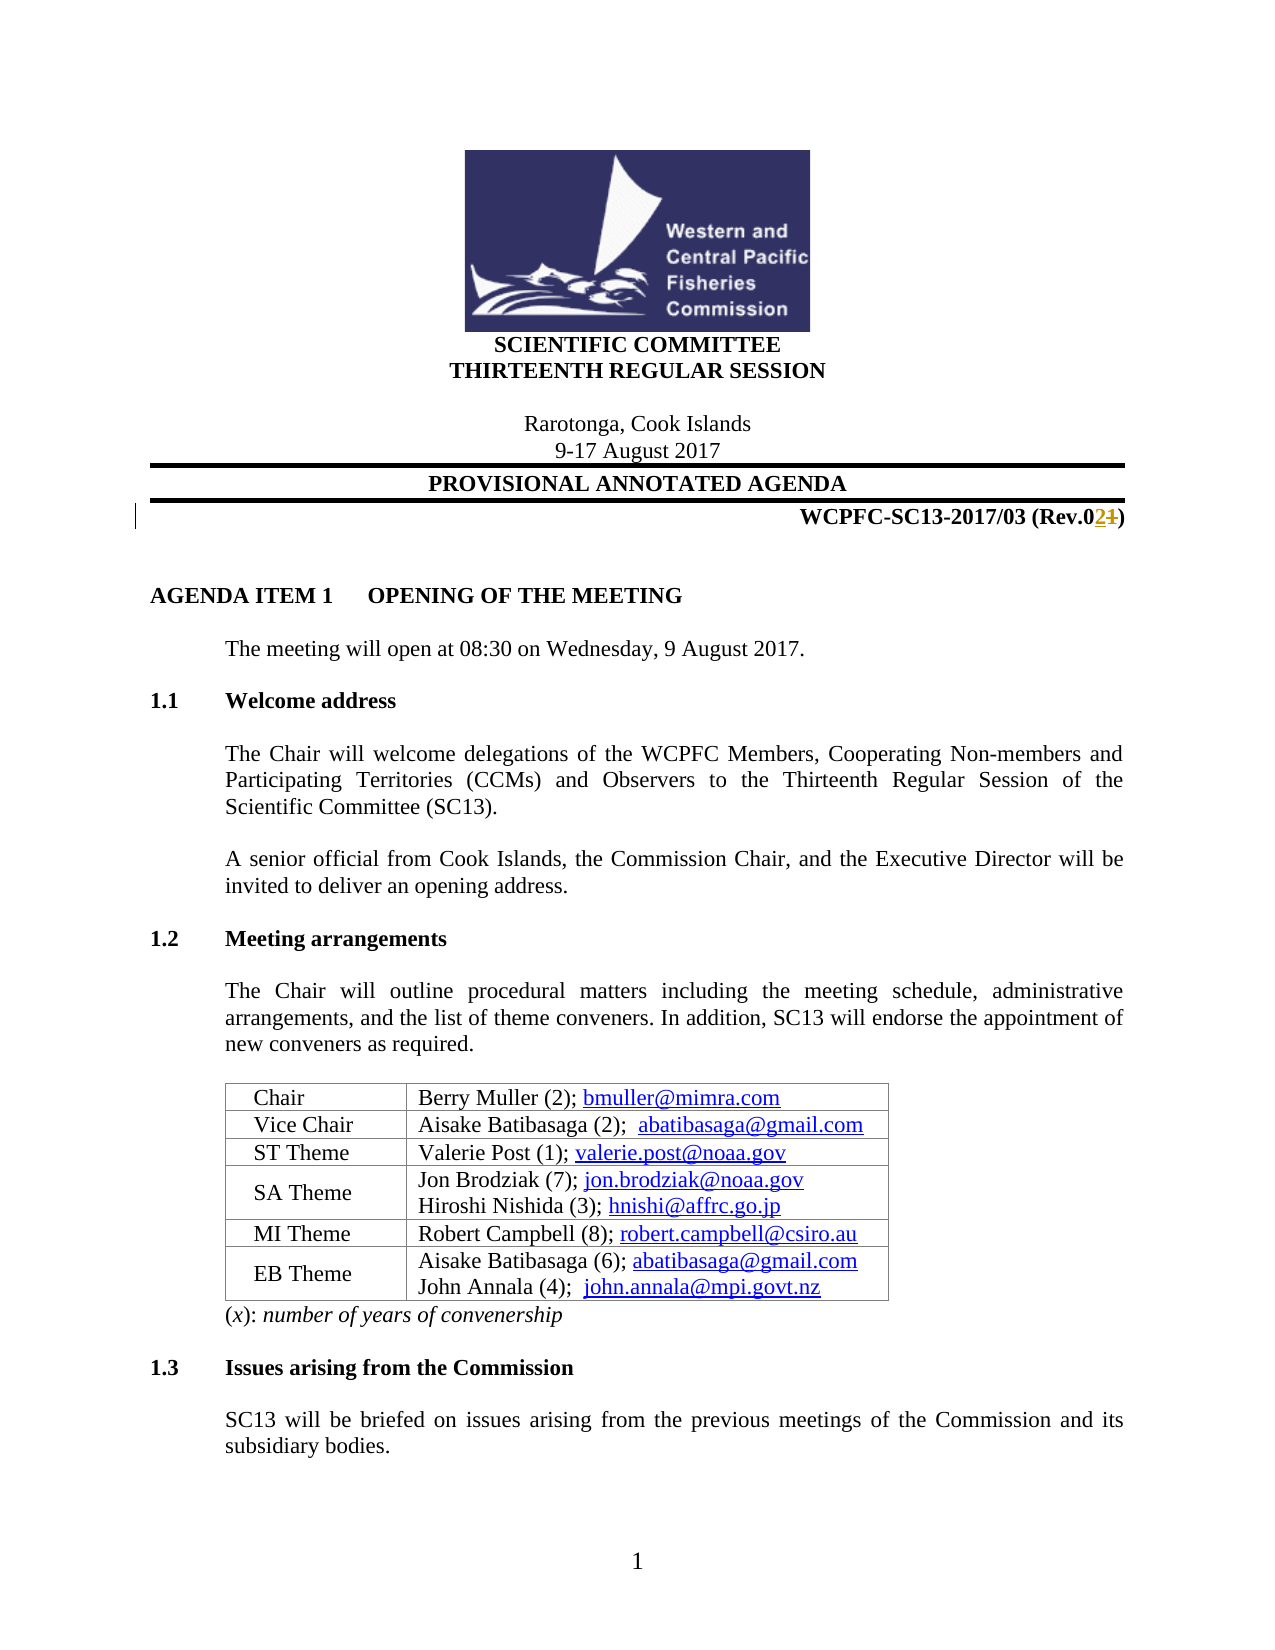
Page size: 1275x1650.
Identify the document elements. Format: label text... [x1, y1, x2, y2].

table_header Berry Muller (2); bmuller@mimra.com [407, 1084, 888, 1110]
list OPENING OF THE MEETING [150, 582, 1125, 608]
text WCPFC-SC13-2017/03 (Rev.0) [150, 503, 1125, 529]
table_cell Robert Campbell (8); robert.campbell@csiro.au [407, 1220, 888, 1246]
text The Chair will outline procedural matters including the meeting schedule, administrative arrangements, and the list of theme conveners. In addition, SC13 will endorse the appointment of new conveners as required. [225, 977, 1125, 1056]
table_cell Jon Brodziak (7); jon.brodziak@noaa.gov Hiroshi Nishida (3); hnishi@affrc.go.jp [407, 1166, 888, 1219]
table_cell SA Theme [226, 1166, 406, 1219]
list Meeting arrangements [150, 924, 1125, 951]
text A senior official from Cook Islands, the Commission Chair, and the Executive Director will be invited to deliver an opening address. [225, 846, 1125, 898]
text PROVISIONAL ANNOTATED AGENDA [150, 468, 1125, 498]
text SC13 will be briefed on issues arising from the previous meetings of the Commission and its subsidiary bodies. [225, 1406, 1125, 1459]
text SCIENTIFIC COMMITTEE [150, 331, 1125, 358]
table_header Chair [226, 1084, 406, 1110]
picture [464, 150, 811, 332]
text The Chair will welcome delegations of the WCPFC Members, Cooperating Non-members and Participating Territories (CCMs) and Observers to the Thirteenth Regular Session of the Scientific Committee (SC13). [225, 740, 1125, 819]
table_cell Aisake Batibasaga (2); abatibasaga@gmail.com [407, 1111, 888, 1137]
text The meeting will open at 08:30 on Wednesday, 9 August 2017. [225, 635, 1125, 661]
table_cell MI Theme [226, 1220, 406, 1246]
table_cell EB Theme [226, 1247, 406, 1300]
table_cell Aisake Batibasaga (6); abatibasaga@gmail.com John Annala (4); john.annala@mpi.govt.nz [407, 1247, 888, 1300]
list Welcome address [150, 687, 1125, 714]
table_cell ST Theme [226, 1139, 406, 1165]
text Rarotonga, Cook Islands [150, 410, 1125, 437]
text 9-17 August 2017 [150, 437, 1125, 463]
text THIRTEENTH REGULAR SESSION [150, 358, 1125, 384]
text (x): number of years of convenership [225, 1301, 1125, 1327]
table_cell Valerie Post (1); valerie.post@noaa.gov [407, 1139, 888, 1165]
table_cell Vice Chair [226, 1111, 406, 1137]
list Issues arising from the Commission [150, 1353, 1125, 1380]
